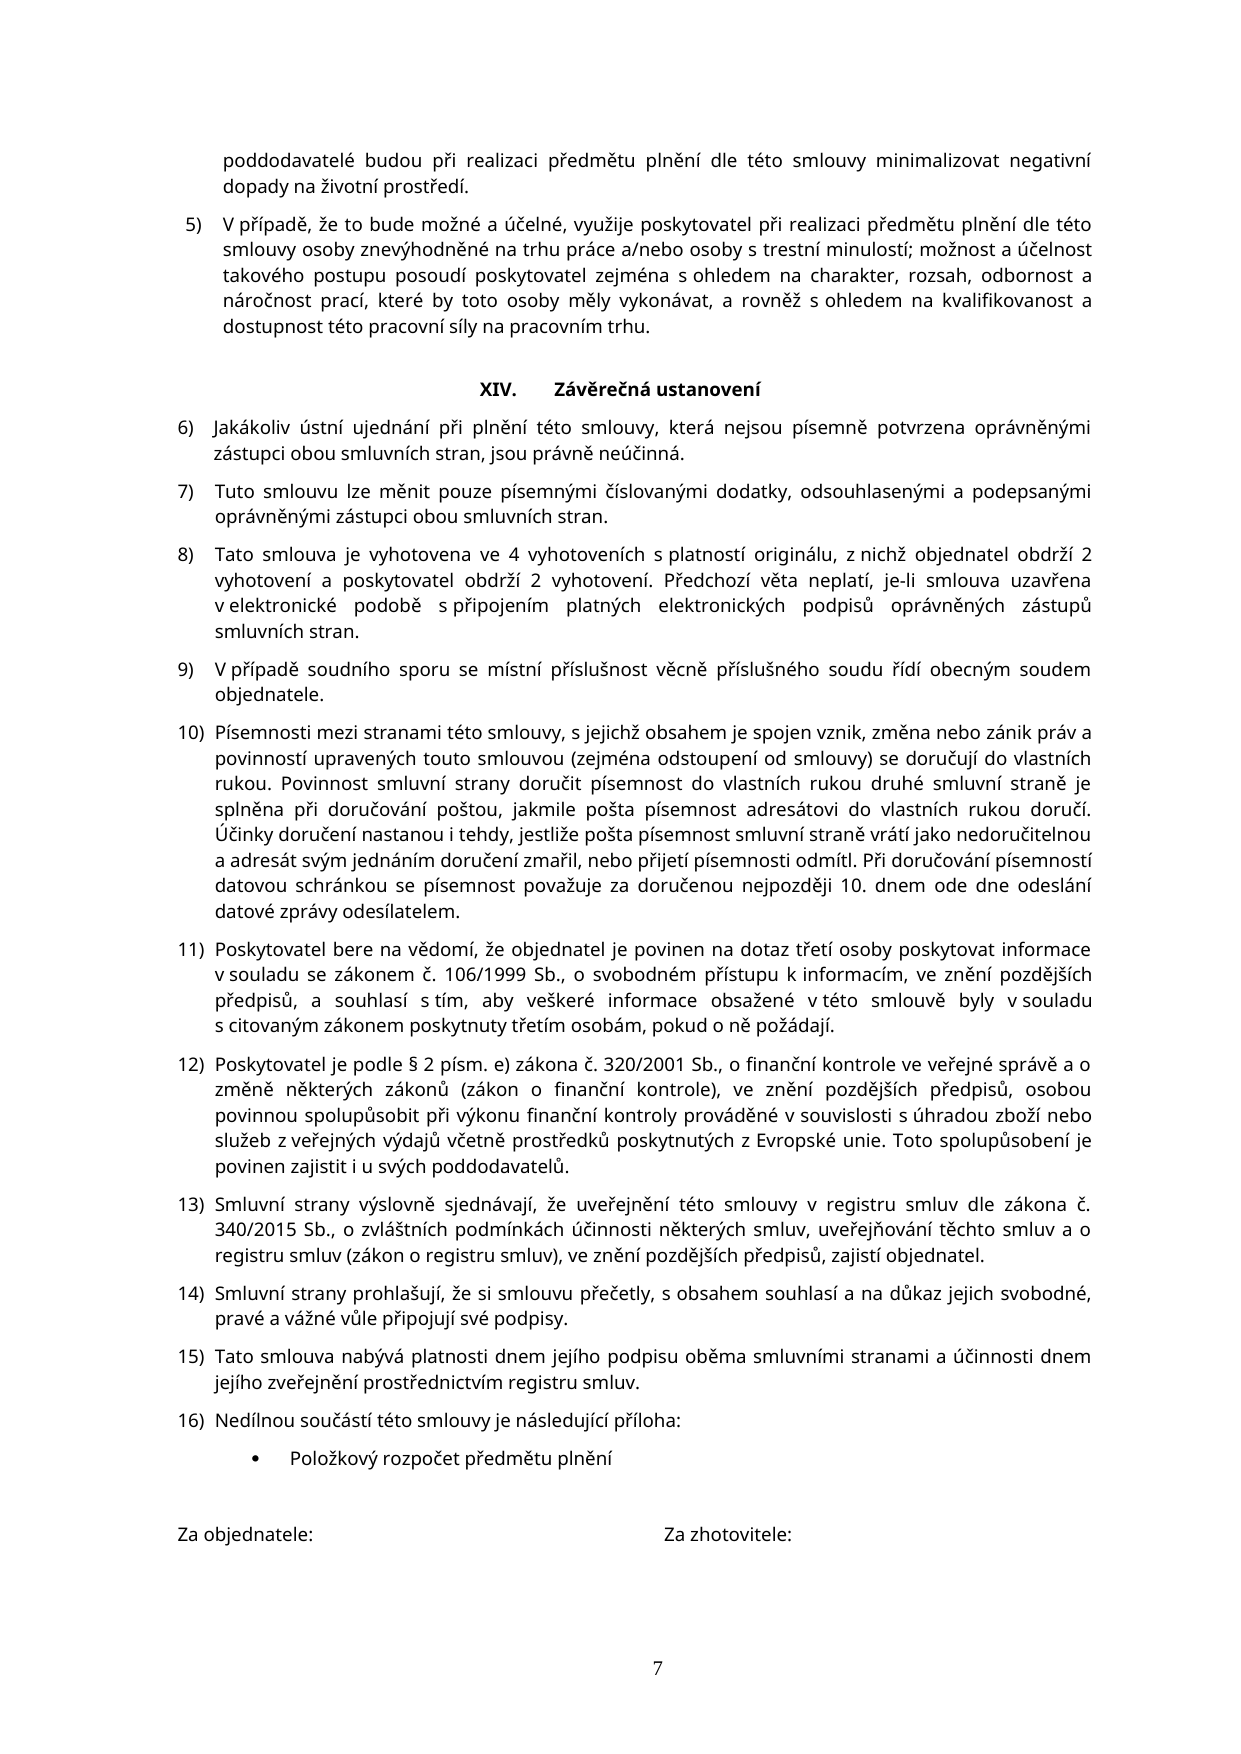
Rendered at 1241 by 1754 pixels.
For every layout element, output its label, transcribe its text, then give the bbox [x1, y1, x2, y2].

text Poskytovatel bere na vědomí, že objednatel je povinen na dotaz třetí osoby poskytovat informace v souladu se zákonem č. 106/1999 Sb., o svobodném přístupu k informacím, ve znění pozdějších předpisů, a souhlasí s tím, aby veškeré informace obsažené v této smlouvě byly v souladu s citovaným zákonem poskytnuty třetím osobám, pokud o ně požádají. [177, 936, 1092, 1038]
text Tato smlouva je vyhotovena ve 4 vyhotoveních s platností originálu, z nichž objednatel obdrží 2 vyhotovení a poskytovatel obdrží 2 vyhotovení. Předchozí věta neplatí, je-li smlouva uzavřena v elektronické podobě s připojením platných elektronických podpisů oprávněných zástupů smluvních stran. [177, 541, 1092, 643]
list Položkový rozpočet předmětu plnění [252, 1445, 1092, 1471]
text Poskytovatel je podle § 2 písm. e) zákona č. 320/2001 Sb., o finanční kontrole ve veřejné správě a o změně některých zákonů (zákon o finanční kontrole), ve znění pozdějších předpisů, osobou povinnou spolupůsobit při výkonu finanční kontroly prováděné v souvislosti s úhradou zboží nebo služeb z veřejných výdajů včetně prostředků poskytnutých z Evropské unie. Toto spolupůsobení je povinen zajistit i u svých poddodavatelů. [177, 1051, 1092, 1178]
text Smluvní strany výslovně sjednávají, že uveřejnění této smlouvy v registru smluv dle zákona č. 340/2015 Sb., o zvláštních podmínkách účinnosti některých smluv, uveřejňování těchto smluv a o registru smluv (zákon o registru smluv), ve znění pozdějších předpisů, zajistí objednatel. [177, 1191, 1092, 1267]
subtitle Závěrečná ustanovení [185, 376, 1092, 402]
text V případě soudního sporu se místní příslušnost věcně příslušného soudu řídí obecným soudem objednatele. [177, 656, 1092, 707]
list Za objednatele: Za zhotovitele: [177, 1521, 1092, 1547]
list V případě, že to bude možné a účelné, využije poskytovatel při realizaci předmětu plnění dle této smlouvy osoby znevýhodněné na trhu práce a/nebo osoby s trestní minulostí; možnost a účelnost takového postupu posoudí poskytovatel zejména s ohledem na charakter, rozsah, odbornost a náročnost prací, které by toto osoby měly vykonávat, a rovněž s ohledem na kvalifikovanost a dostupnost této pracovní síly na pracovním trhu. [185, 211, 1092, 339]
text Písemnosti mezi stranami této smlouvy, s jejichž obsahem je spojen vznik, změna nebo zánik práv a povinností upravených touto smlouvou (zejména odstoupení od smlouvy) se doručují do vlastních rukou. Povinnost smluvní strany doručit písemnost do vlastních rukou druhé smluvní straně je splněna při doručování poštou, jakmile pošta písemnost adresátovi do vlastních rukou doručí. Účinky doručení nastanou i tehdy, jestliže pošta písemnost smluvní straně vrátí jako nedoručitelnou a adresát svým jednáním doručení zmařil, nebo přijetí písemnosti odmítl. Při doručování písemností datovou schránkou se písemnost považuje za doručenou nejpozději 10. dnem ode dne odeslání datové zprávy odesílatelem. [177, 719, 1092, 924]
list Jakákoliv ústní ujednání při plnění této smlouvy, která nejsou písemně potvrzena oprávněnými zástupci obou smluvních stran, jsou právně neúčinná. [177, 414, 1092, 465]
text Tato smlouva nabývá platnosti dnem jejího podpisu oběma smluvními stranami a účinnosti dnem jejího zveřejnění prostřednictvím registru smluv. [177, 1343, 1092, 1394]
text Smluvní strany prohlašují, že si smlouvu přečetly, s obsahem souhlasí a na důkaz jejich svobodné, pravé a vážné vůle připojují své podpisy. [177, 1280, 1092, 1331]
text Nedílnou součástí této smlouvy je následující příloha: [177, 1407, 1092, 1433]
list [185, 148, 1092, 199]
text Tuto smlouvu lze měnit pouze písemnými číslovanými dodatky, odsouhlasenými a podepsanými oprávněnými zástupci obou smluvních stran. [177, 478, 1092, 529]
